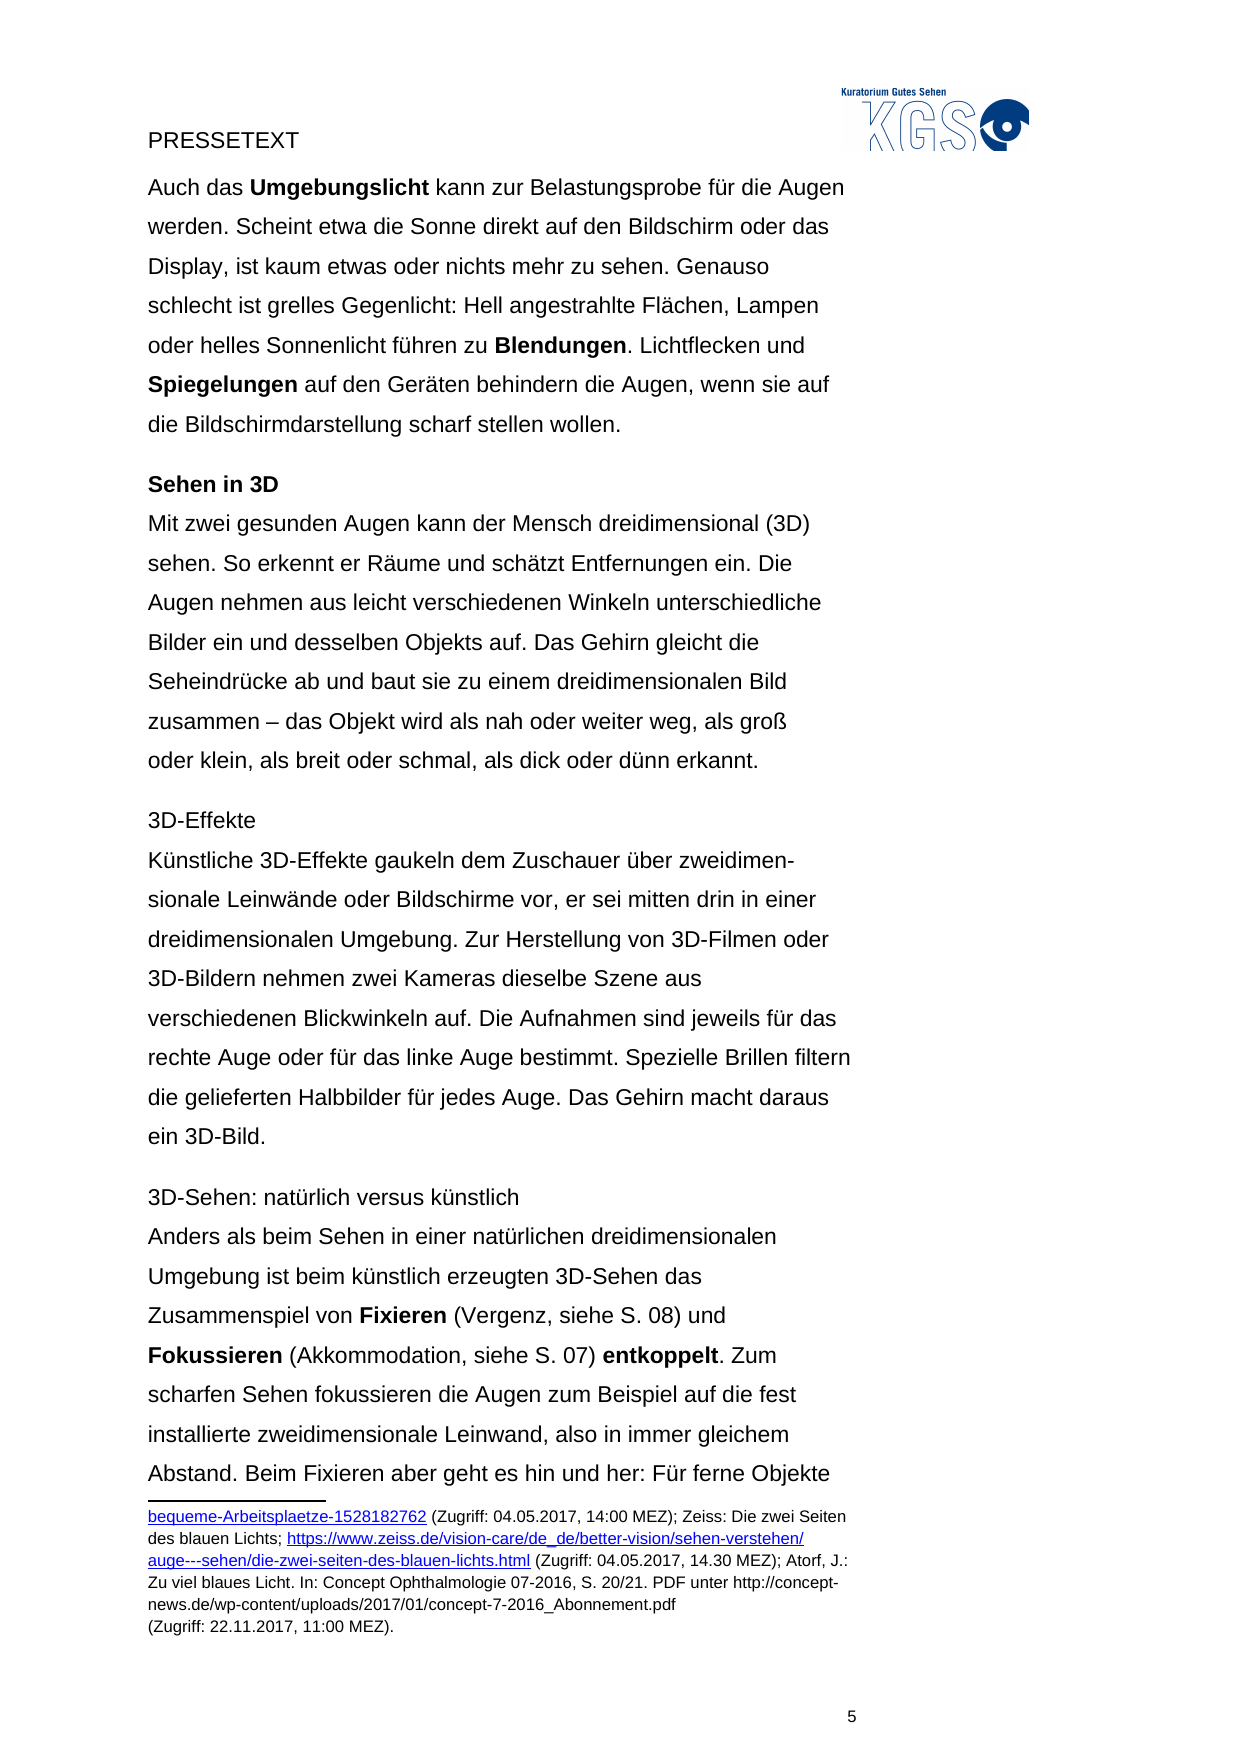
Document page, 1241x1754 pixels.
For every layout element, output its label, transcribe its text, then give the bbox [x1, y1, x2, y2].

text 3D-Sehen: natürlich versus künstlich [148, 1184, 856, 1210]
text Mit zwei gesunden Augen kann der Mensch dreidimensional (3D) sehen. So erkennt er Räume und schätzt Entfernungen ein. Die Augen nehmen aus leicht verschiedenen Winkeln unterschiedliche Bilder ein und desselben Objekts auf. Das Gehirn gleicht die Seheindrücke ab und baut sie zu einem dreidimensionalen Bild zusammen – das Objekt wird als nah oder weiter weg, als groß oder klein, als breit oder schmal, als dick oder dünn erkannt. [148, 510, 856, 773]
text Auch das Umgebungslicht kann zur Belastungsprobe für die Augen werden. Scheint etwa die Sonne direkt auf den Bildschirm oder das Display, ist kaum etwas oder nichts mehr zu sehen. Genauso schlecht ist grelles Gegenlicht: Hell angestrahlte Flächen, Lampen oder helles Sonnenlicht führen zu Blendungen. Lichtflecken und Spiegelungen auf den Geräten behindern die Augen, wenn sie auf die Bildschirmdarstellung scharf stellen wollen. [148, 174, 856, 437]
text Künstliche 3D-Effekte gaukeln dem Zuschauer über zweidimen- sionale Leinwände oder Bildschirme vor, er sei mitten drin in einer dreidimensionalen Umgebung. Zur Herstellung von 3D-Filmen oder 3D-Bildern nehmen zwei Kameras dieselbe Szene aus verschiedenen Blickwinkeln auf. Die Aufnahmen sind jeweils für das rechte Auge oder für das linke Auge bestimmt. Spezielle Brillen filtern die gelieferten Halbbilder für jedes Auge. Das Gehirn macht daraus ein 3D-Bild. [148, 847, 856, 1150]
picture [841, 88, 1029, 151]
text Sehen in 3D [148, 471, 856, 497]
text 3D-Effekte [148, 807, 856, 834]
